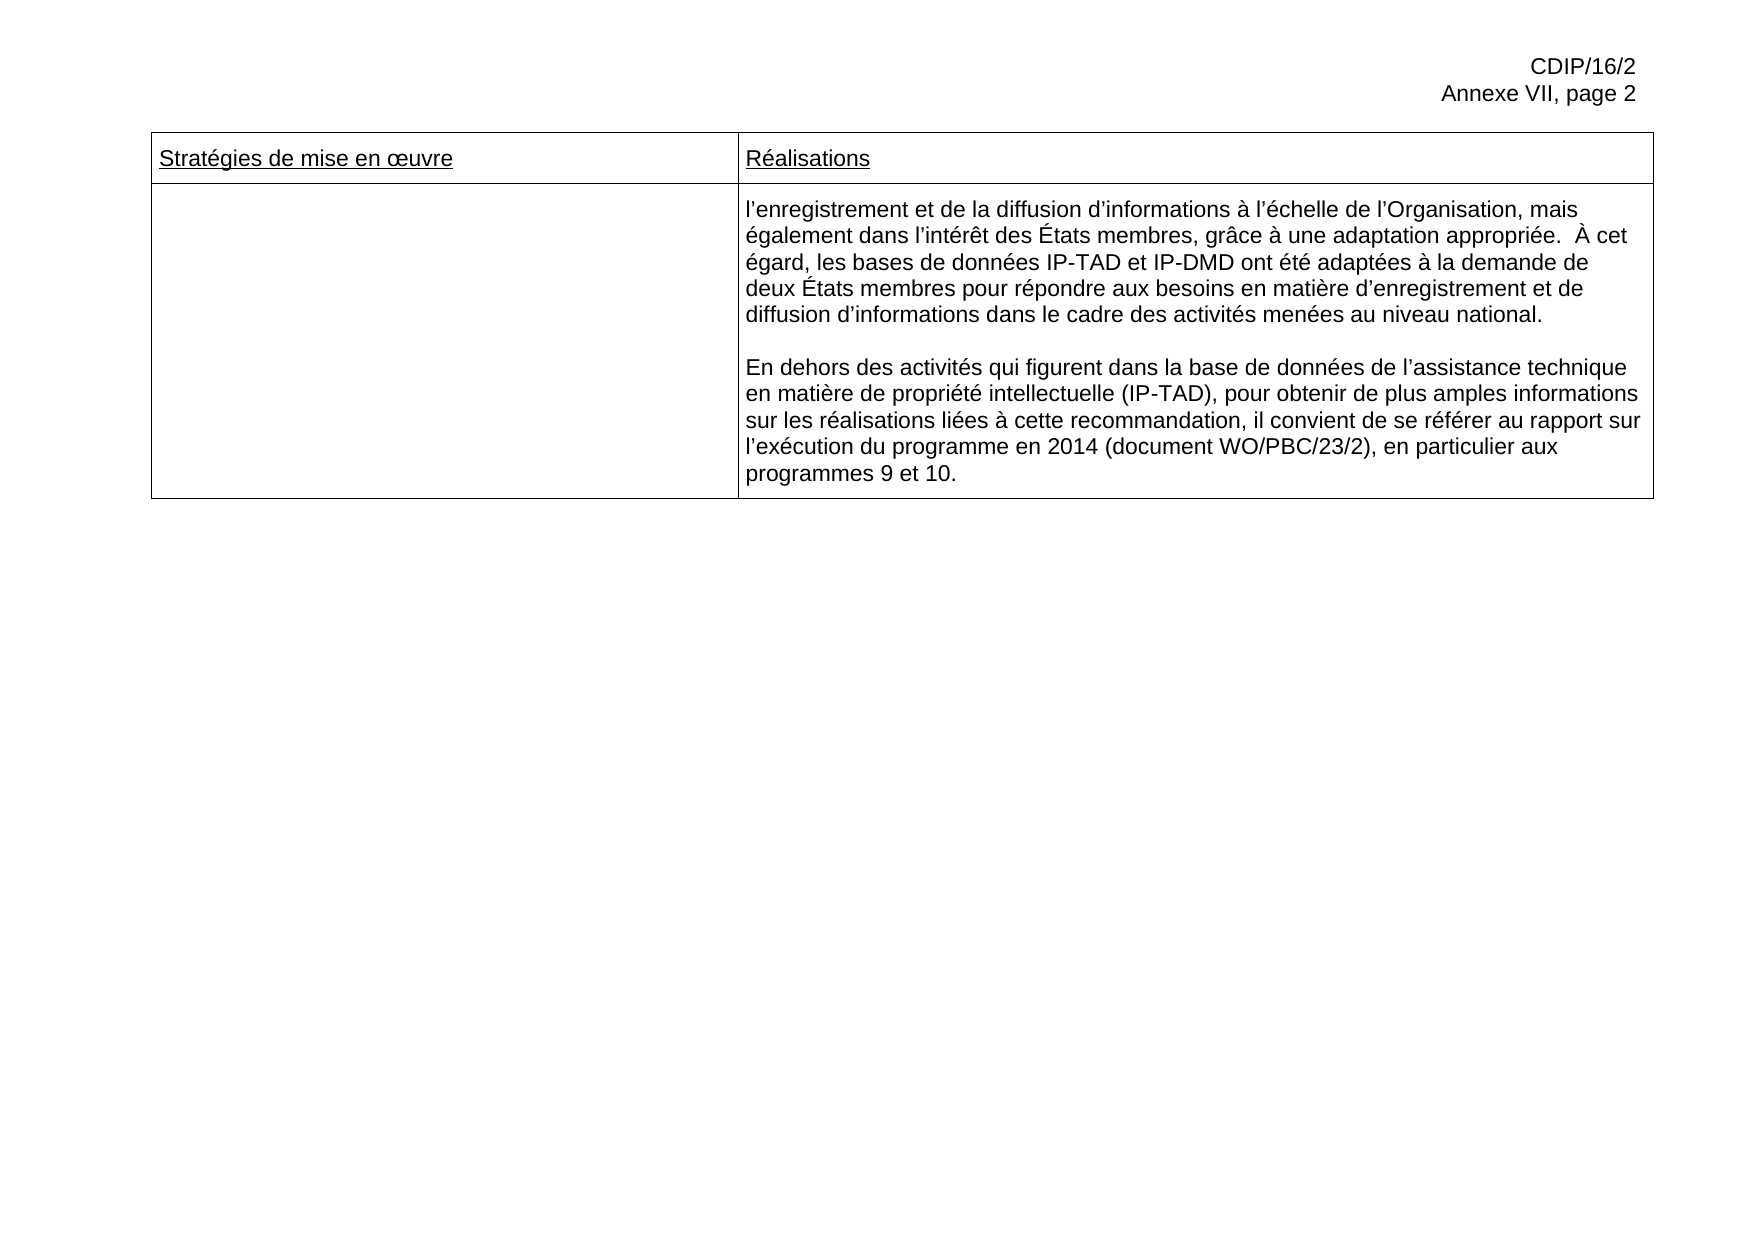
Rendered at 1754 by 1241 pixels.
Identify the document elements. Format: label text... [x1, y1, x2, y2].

table_header Réalisations [739, 133, 1653, 183]
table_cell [739, 184, 1653, 498]
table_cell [152, 184, 738, 498]
table_header Stratégies de mise en œuvre [152, 133, 738, 183]
